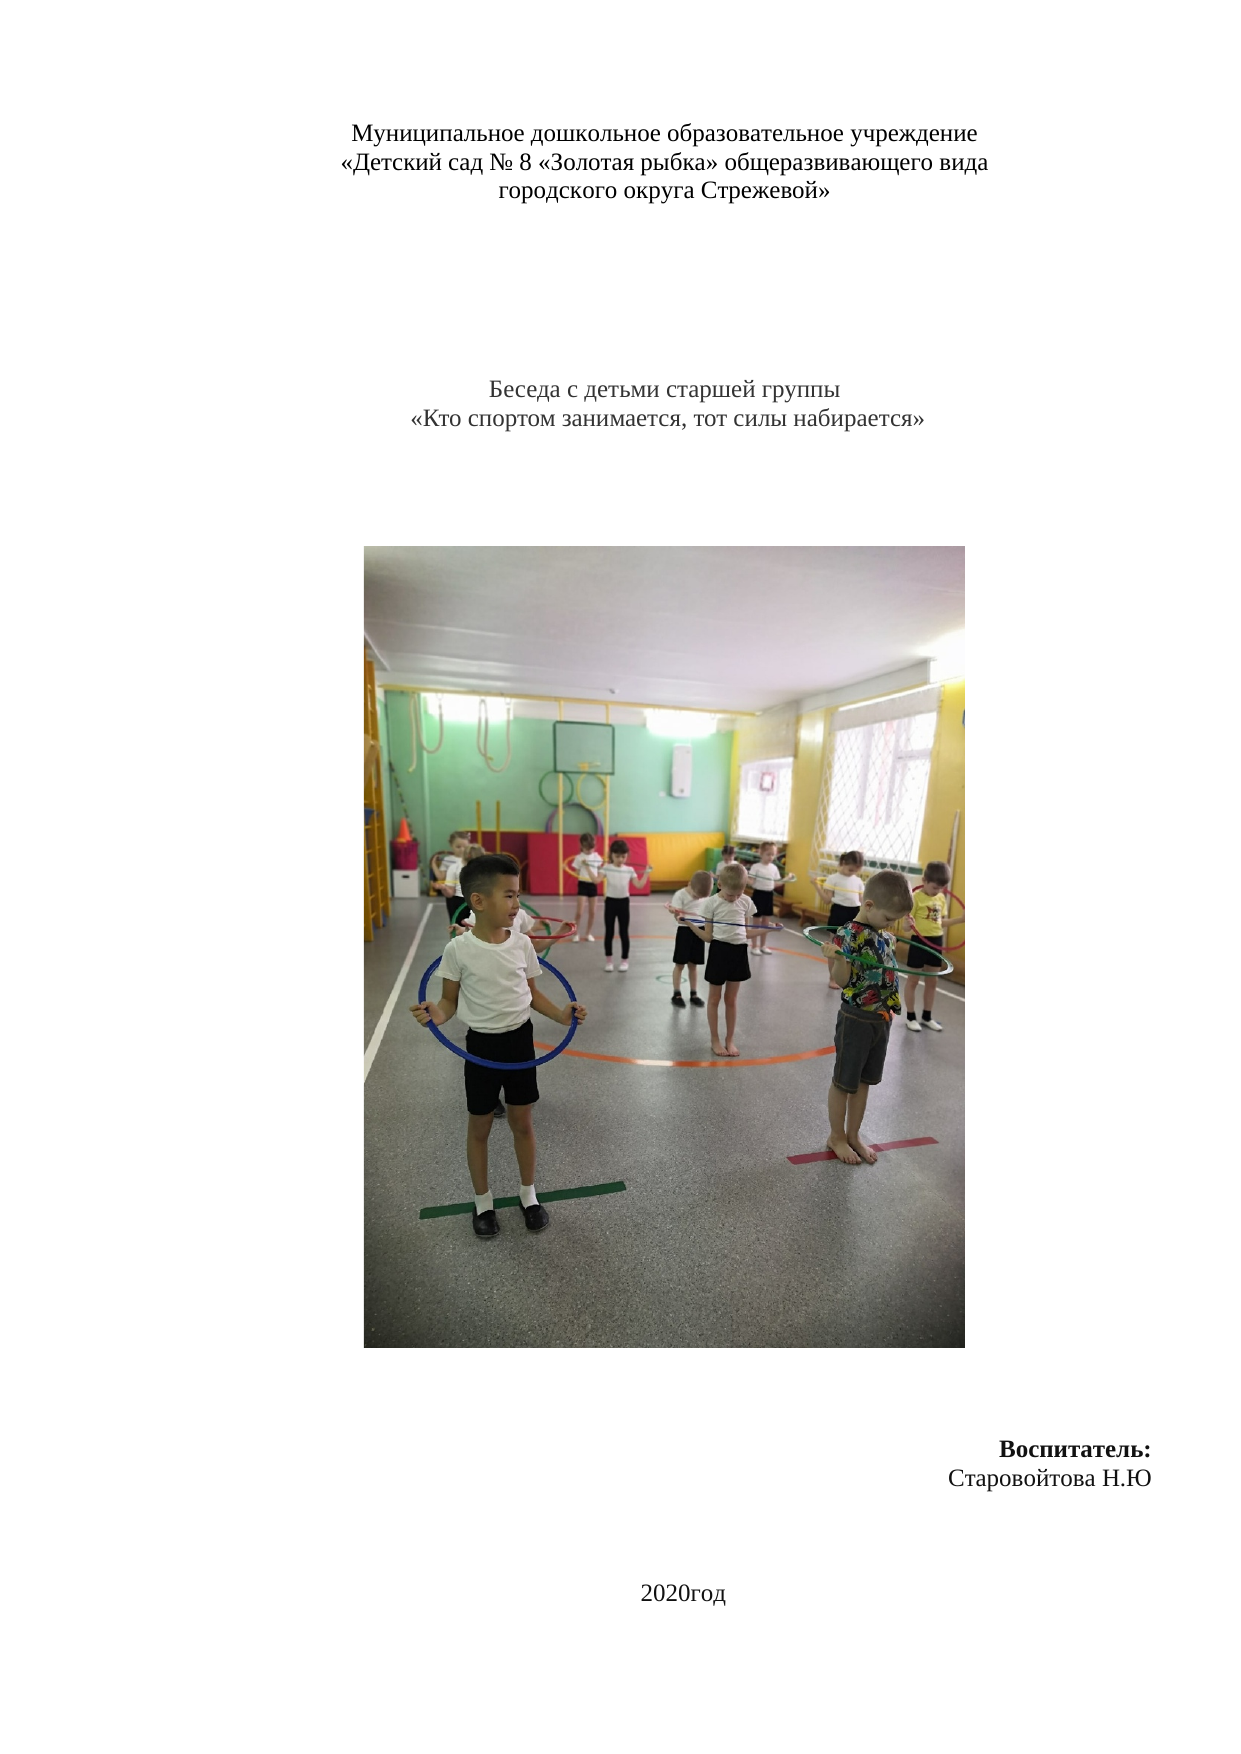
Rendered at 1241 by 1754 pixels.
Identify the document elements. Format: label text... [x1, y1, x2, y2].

text 2020год [177, 1578, 1152, 1606]
text Муниципальное дошкольное образовательное учреждение [177, 118, 1152, 147]
text городского округа Стрежевой» [177, 176, 1152, 204]
text Беседа с детьми старшей группы [177, 374, 1152, 403]
text «Кто спортом занимается, тот силы набирается» [177, 403, 1152, 431]
text «Детский сад № 8 «Золотая рыбка» общеразвивающего вида [177, 147, 1152, 176]
picture [363, 546, 965, 1348]
text Старовойтова Н.Ю [177, 1463, 1152, 1491]
text Воспитатель: [177, 1434, 1152, 1463]
